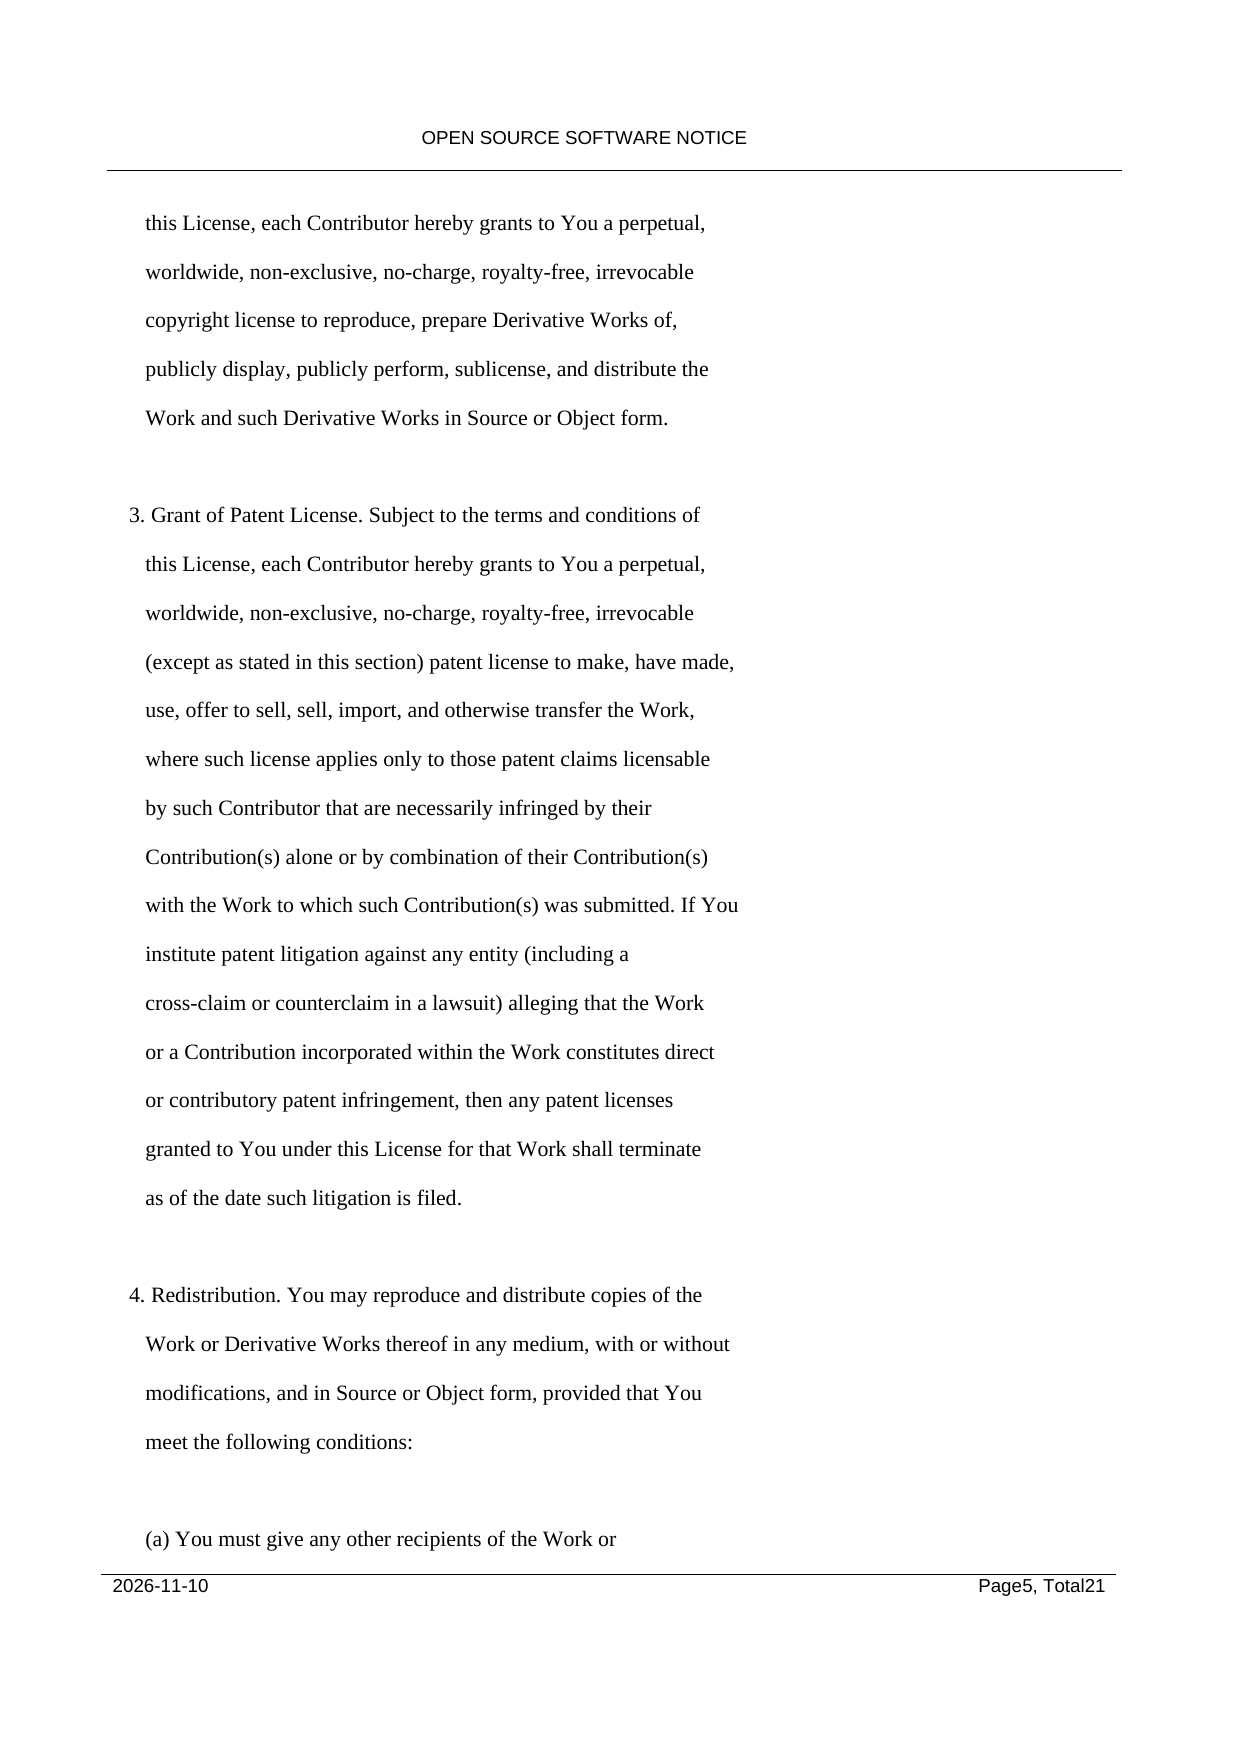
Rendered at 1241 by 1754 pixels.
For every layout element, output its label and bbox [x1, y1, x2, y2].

text [112, 206, 1128, 1555]
